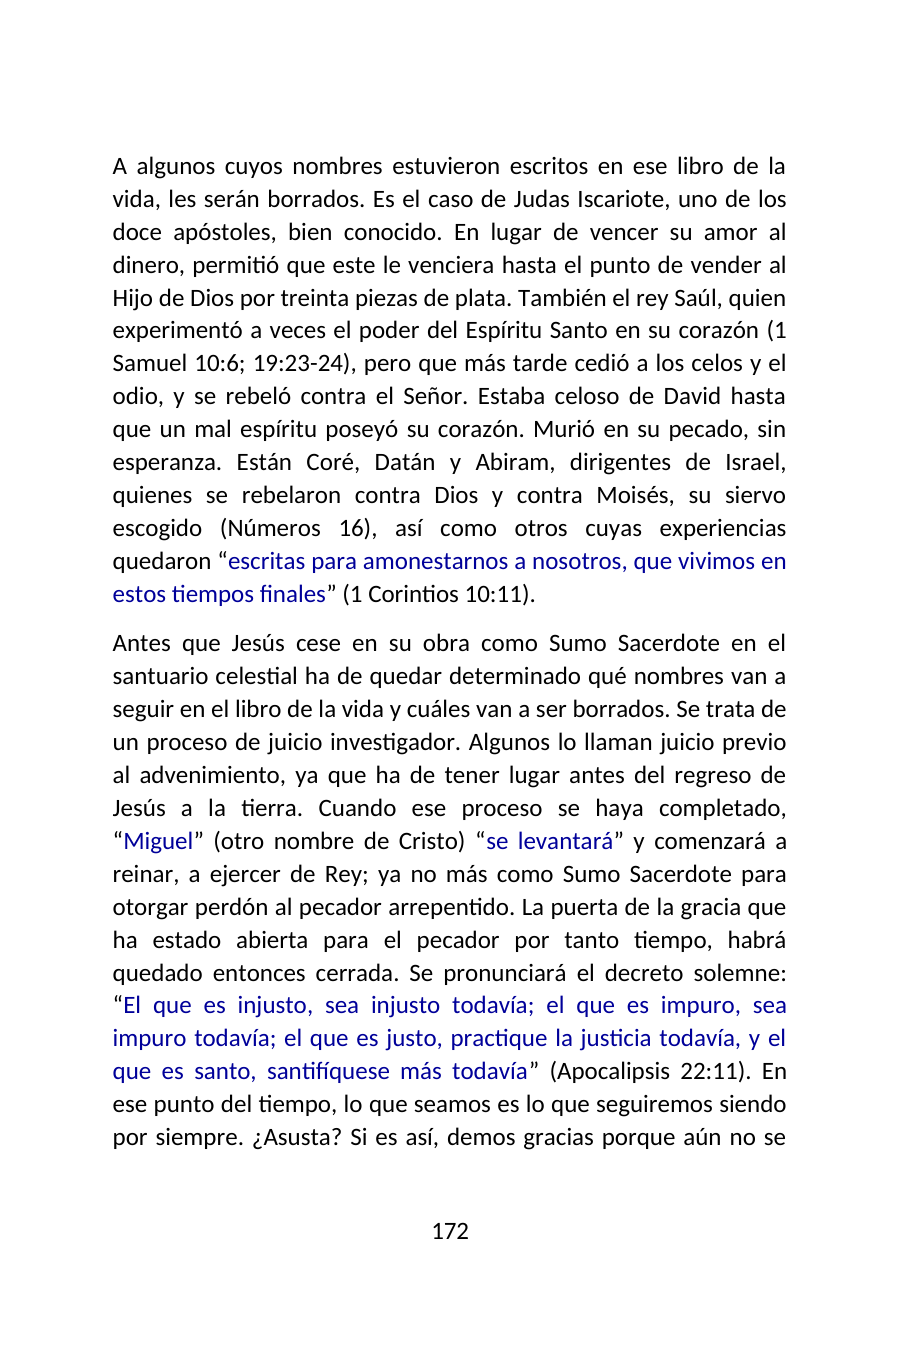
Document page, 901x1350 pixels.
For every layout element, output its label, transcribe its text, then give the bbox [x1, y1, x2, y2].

text A algunos cuyos nombres estuvieron escritos en ese libro de la vida, les serán borrados. Es el caso de Judas Iscariote, uno de los doce apóstoles, bien conocido. En lugar de vencer su amor al dinero, permitió que este le venciera hasta el punto de vender al Hijo de Dios por treinta piezas de plata. También el rey Saúl, quien experimentó a veces el poder del Espíritu Santo en su corazón (1 Samuel 10:6; 19:23-24), pero que más tarde cedió a los celos y el odio, y se rebeló contra el Señor. Estaba celoso de David hasta que un mal espíritu poseyó su corazón. Murió en su pecado, sin esperanza. Están Coré, Datán y Abiram, dirigentes de Israel, quienes se rebelaron contra Dios y contra Moisés, su siervo escogido (Números 16), así como otros cuyas experiencias quedaron “escritas para amonestarnos a nosotros, que vivimos en estos tiempos finales” (1 Corintios 10:11). [112, 150, 788, 608]
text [112, 627, 788, 1152]
